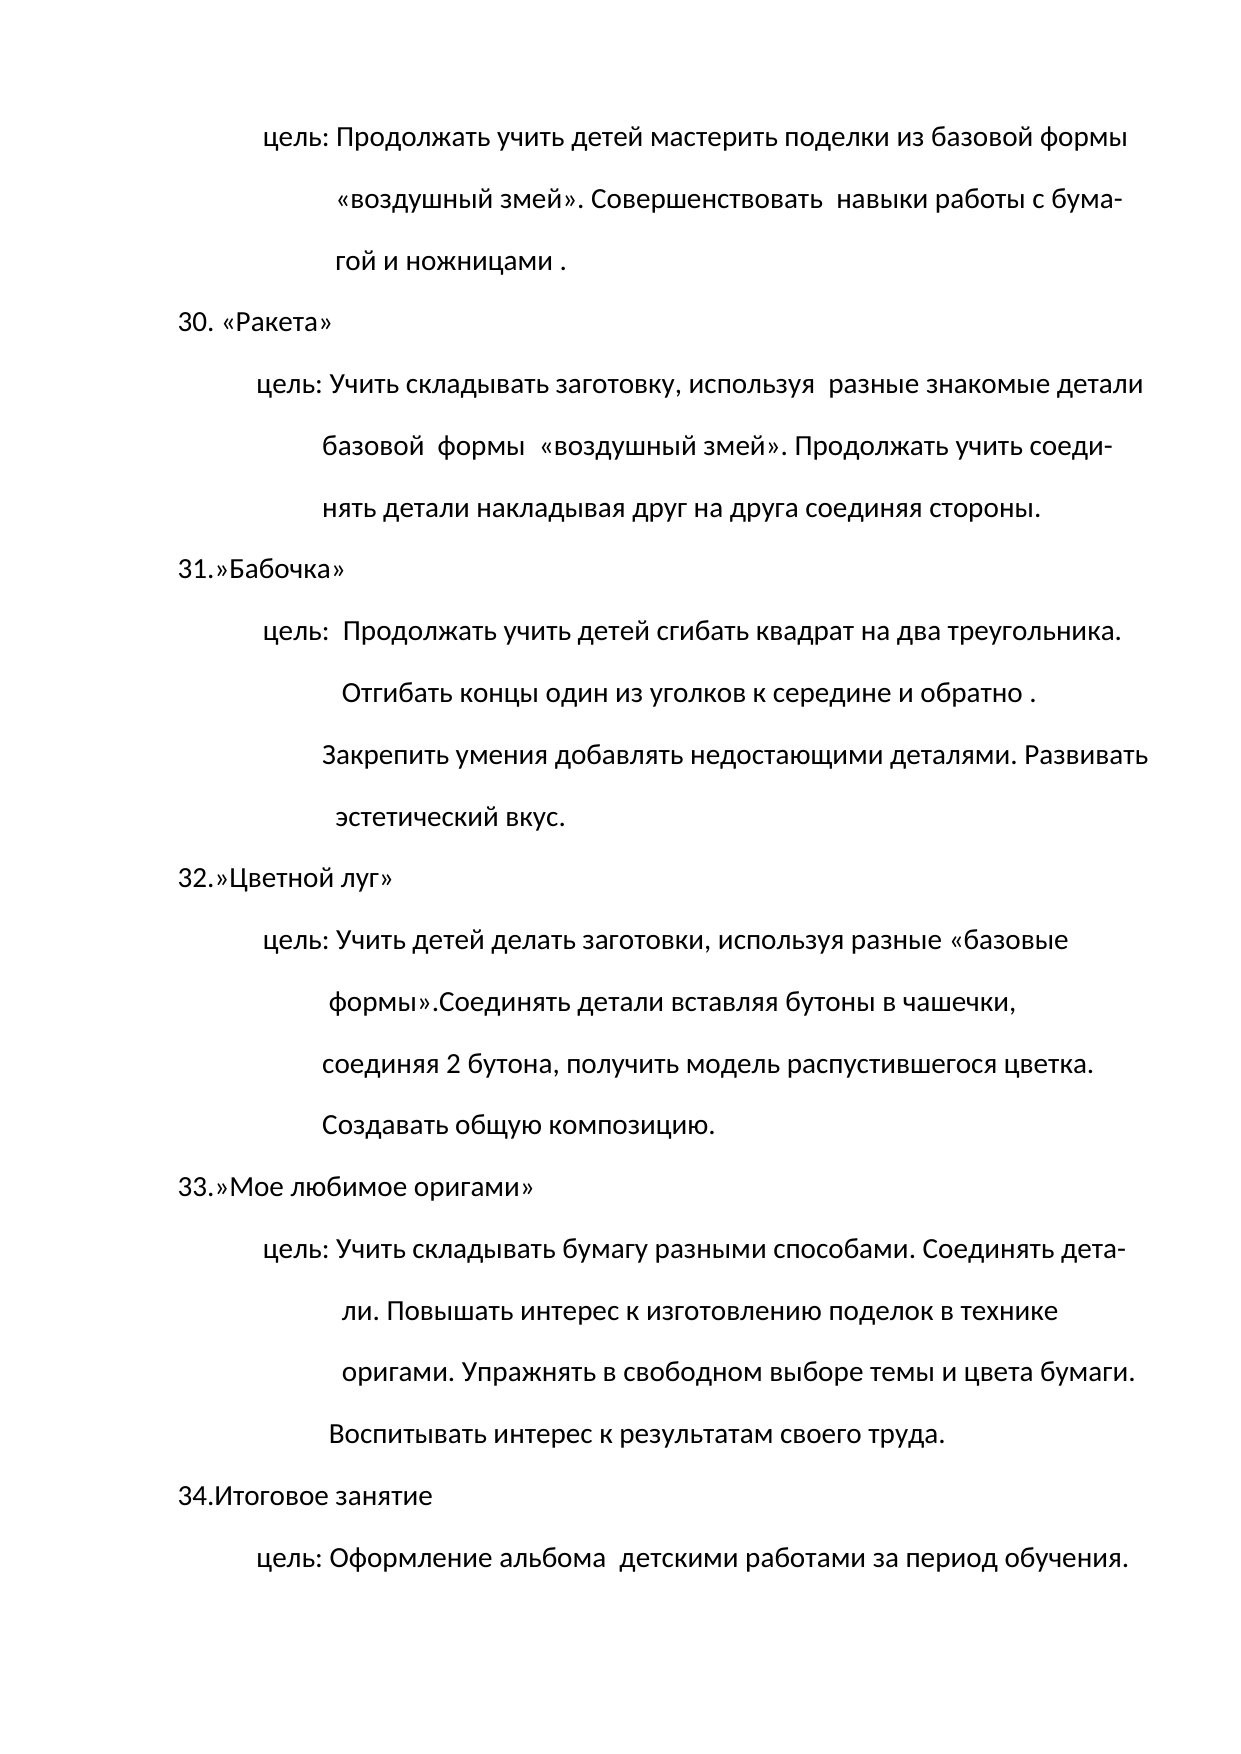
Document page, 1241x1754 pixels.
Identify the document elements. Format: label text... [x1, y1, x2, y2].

text цель: Учить детей делать заготовки, используя разные «базовые [177, 921, 1152, 957]
text «воздушный змей». Совершенствовать навыки работы с бума- [177, 180, 1152, 216]
text 32.»Цветной луг» [177, 859, 1152, 895]
text цель: Продолжать учить детей мастерить поделки из базовой формы [177, 118, 1152, 154]
text базовой формы «воздушный змей». Продолжать учить соеди- [177, 427, 1152, 463]
text Закрепить умения добавлять недостающими деталями. Развивать [177, 736, 1152, 771]
text 33.»Мое любимое оригами» [177, 1168, 1152, 1204]
text 34.Итоговое занятие [177, 1477, 1152, 1513]
text Отгибать концы один из уголков к середине и обратно . [177, 674, 1152, 710]
text цель: Продолжать учить детей сгибать квадрат на два треугольника. [177, 612, 1152, 648]
text 31.»Бабочка» [177, 551, 1152, 586]
text цель: Учить складывать бумагу разными способами. Соединять дета- [177, 1230, 1152, 1266]
text соединяя 2 бутона, получить модель распустившегося цветка. [177, 1045, 1152, 1080]
text формы».Соединять детали вставляя бутоны в чашечки, [177, 983, 1152, 1018]
text ли. Повышать интерес к изготовлению поделок в технике [177, 1292, 1152, 1327]
text гой и ножницами . [177, 242, 1152, 277]
text эстетический вкус. [177, 798, 1152, 833]
text Создавать общую композицию. [177, 1106, 1152, 1142]
text цель: Учить складывать заготовку, используя разные знакомые детали [177, 365, 1152, 401]
text нять детали накладывая друг на друга соединяя стороны. [177, 489, 1152, 524]
text Воспитывать интерес к результатам своего труда. [177, 1415, 1152, 1451]
text оригами. Упражнять в свободном выборе темы и цвета бумаги. [177, 1353, 1152, 1389]
text цель: Оформление альбома детскими работами за период обучения. [177, 1539, 1152, 1574]
text 30. «Ракета» [177, 303, 1152, 339]
